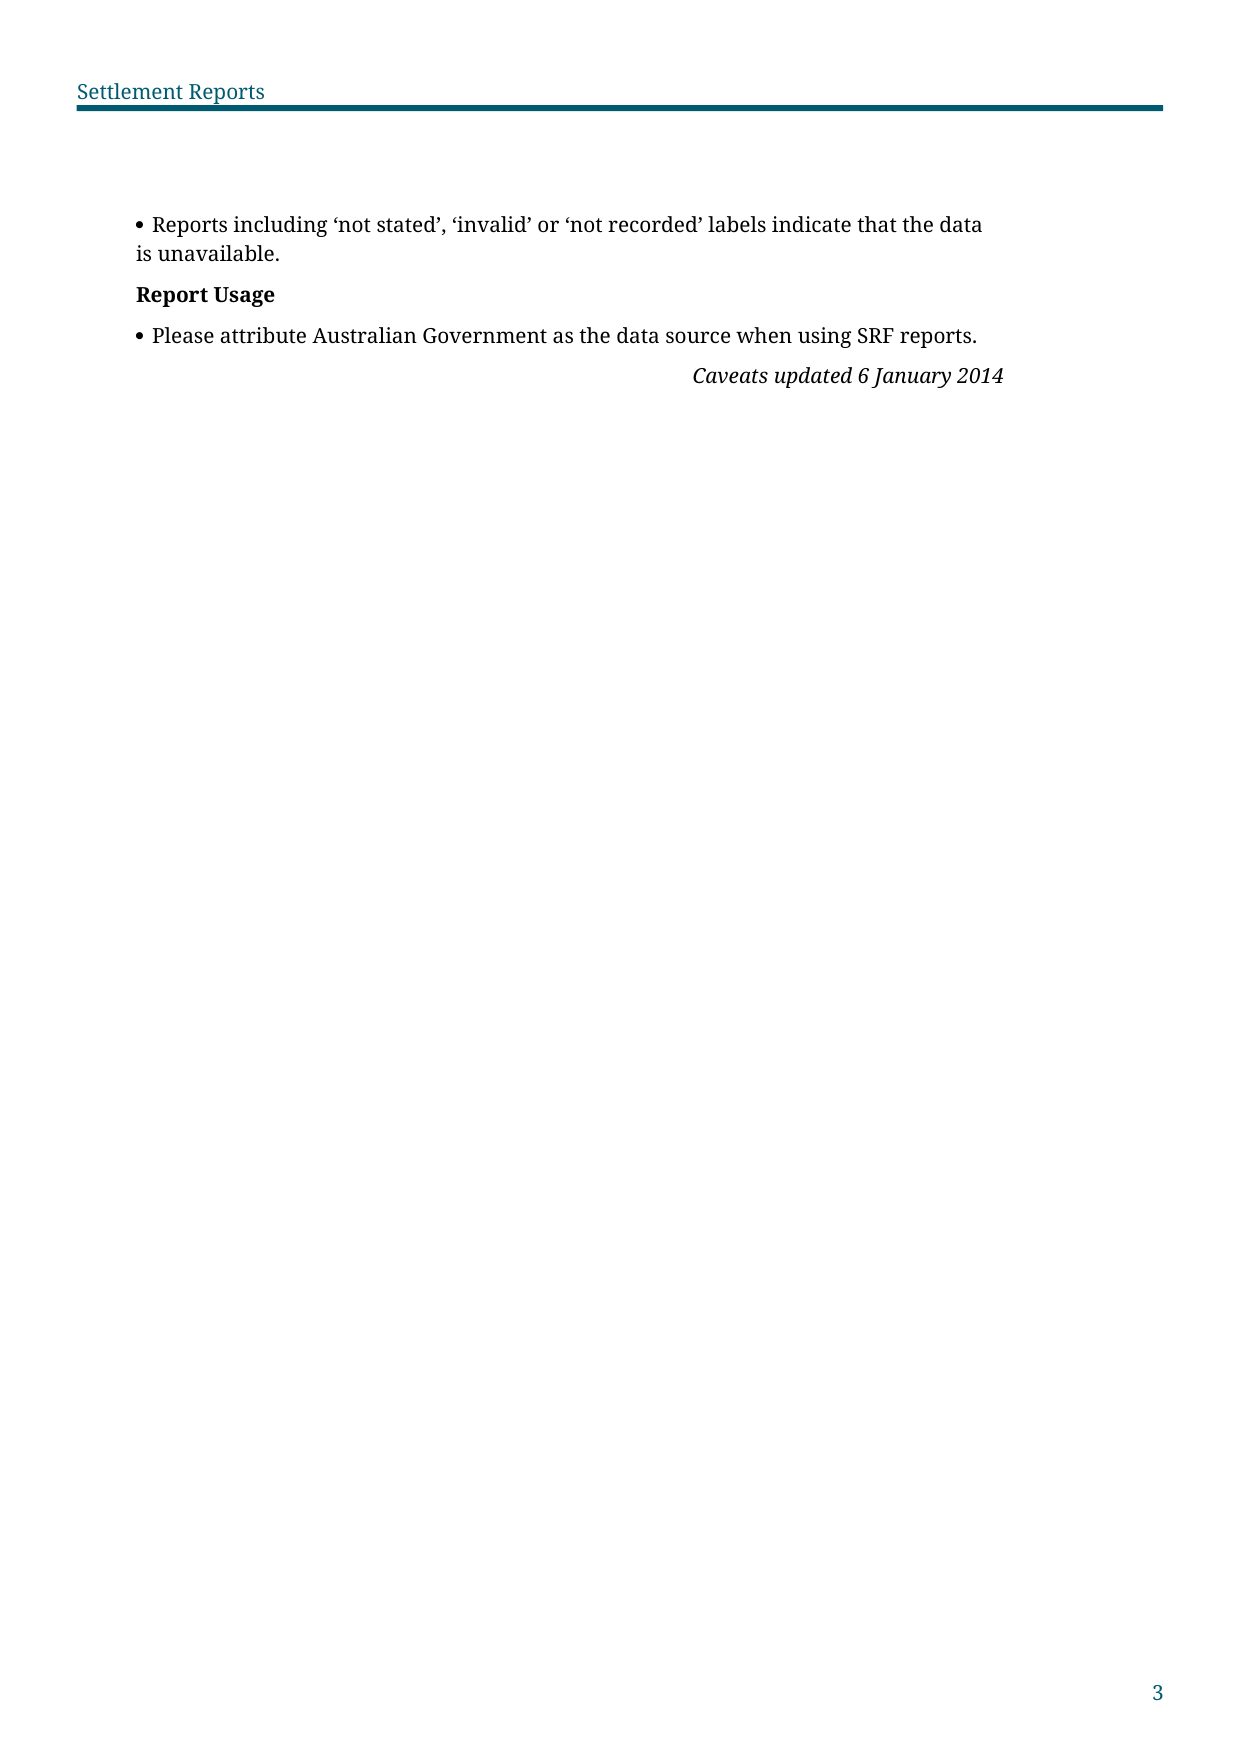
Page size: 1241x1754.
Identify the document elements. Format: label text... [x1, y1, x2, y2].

list Please attribute Australian Government as the data source when using SRF reports. [136, 321, 1004, 349]
text Caveats updated 6 January 2014 [136, 362, 1004, 390]
list Reports including ‘not stated’, ‘invalid’ or ‘not recorded’ labels indicate that the data is unavailable. [136, 210, 1004, 267]
text Report Usage [136, 280, 1004, 308]
